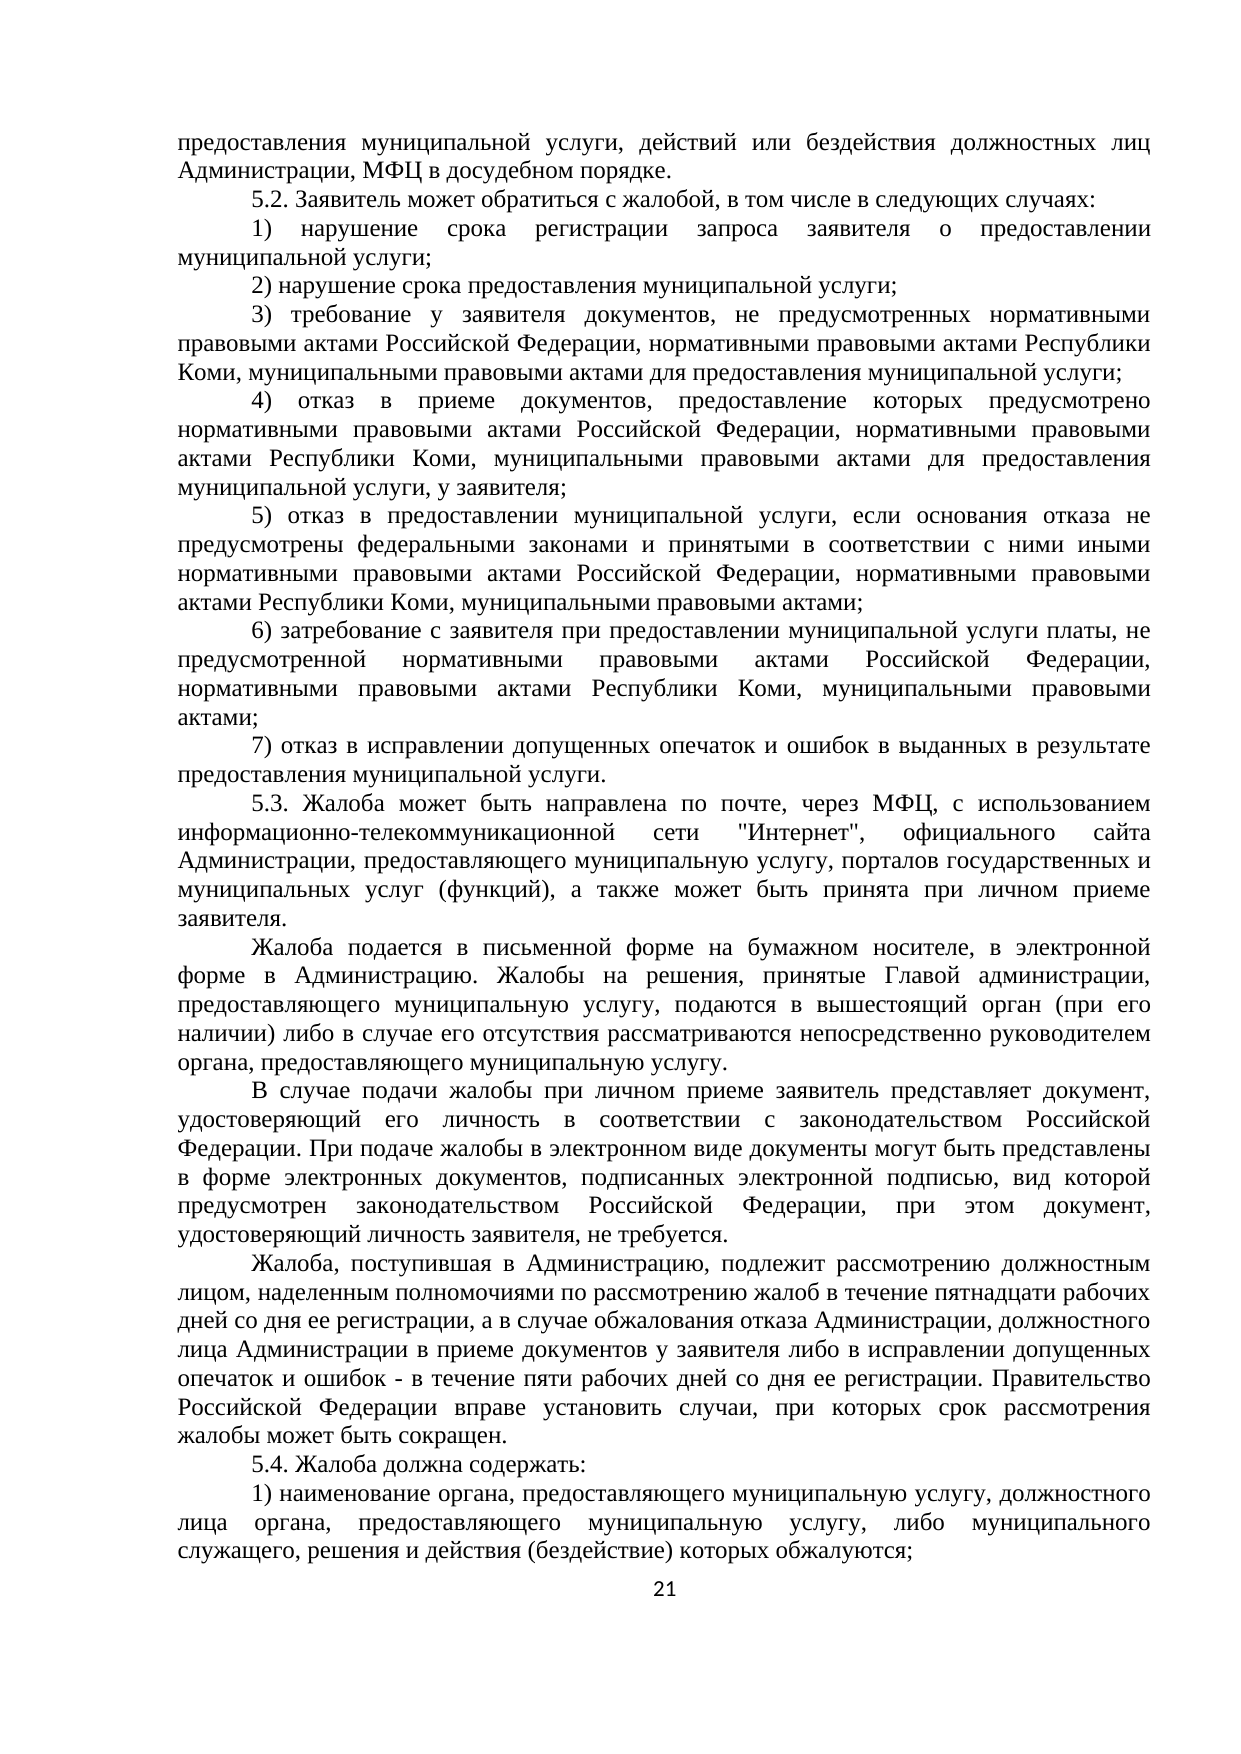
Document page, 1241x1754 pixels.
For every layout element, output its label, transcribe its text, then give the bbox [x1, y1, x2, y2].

text 2) нарушение срока предоставления муниципальной услуги; [177, 270, 1152, 299]
text Жалоба подается в письменной форме на бумажном носителе, в электронной форме в Администрацию. Жалобы на решения, принятые Главой администрации, предоставляющего муниципальную услугу, подаются в вышестоящий орган (при его наличии) либо в случае его отсутствия рассматриваются непосредственно руководителем органа, предоставляющего муниципальную услугу. [177, 932, 1152, 1075]
text 4) отказ в приеме документов, предоставление которых предусмотрено нормативными правовыми актами Российской Федерации, нормативными правовыми актами Республики Коми, муниципальными правовыми актами для предоставления муниципальной услуги, у заявителя; [177, 385, 1152, 500]
text 3) требование у заявителя документов, не предусмотренных нормативными правовыми актами Российской Федерации, нормативными правовыми актами Республики Коми, муниципальными правовыми актами для предоставления муниципальной услуги; [177, 299, 1152, 385]
text 5.2. Заявитель может обратиться с жалобой, в том числе в следующих случаях: [177, 184, 1152, 213]
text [177, 127, 1152, 184]
text 5) отказ в предоставлении муниципальной услуги, если основания отказа не предусмотрены федеральными законами и принятыми в соответствии с ними иными нормативными правовыми актами Российской Федерации, нормативными правовыми актами Республики Коми, муниципальными правовыми актами; [177, 500, 1152, 615]
text 5.4. Жалоба должна содержать: [177, 1449, 1152, 1478]
text 6) затребование с заявителя при предоставлении муниципальной услуги платы, не предусмотренной нормативными правовыми актами Российской Федерации, нормативными правовыми актами Республики Коми, муниципальными правовыми актами; [177, 615, 1152, 730]
text 7) отказ в исправлении допущенных опечаток и ошибок в выданных в результате предоставления муниципальной услуги. [177, 730, 1152, 788]
text 1) нарушение срока регистрации запроса заявителя о предоставлении муниципальной услуги; [177, 213, 1152, 270]
text 1) наименование органа, предоставляющего муниципальную услугу, должностного лица органа, предоставляющего муниципальную услугу, либо муниципального служащего, решения и действия (бездействие) которых обжалуются; [177, 1478, 1152, 1564]
text 5.3. Жалоба может быть направлена по почте, через МФЦ, с использованием информационно-телекоммуникационной сети "Интернет", официального сайта Администрации, предоставляющего муниципальную услугу, порталов государственных и муниципальных услуг (функций), а также может быть принята при личном приеме заявителя. [177, 788, 1152, 932]
text Жалоба, поступившая в Администрацию, подлежит рассмотрению должностным лицом, наделенным полномочиями по рассмотрению жалоб в течение пятнадцати рабочих дней со дня ее регистрации, а в случае обжалования отказа Администрации, должностного лица Администрации в приеме документов у заявителя либо в исправлении допущенных опечаток и ошибок - в течение пяти рабочих дней со дня ее регистрации. Правительство Российской Федерации вправе установить случаи, при которых срок рассмотрения жалобы может быть сокращен. [177, 1248, 1152, 1449]
text В случае подачи жалобы при личном приеме заявитель представляет документ, удостоверяющий его личность в соответствии с законодательством Российской Федерации. При подаче жалобы в электронном виде документы могут быть представлены в форме электронных документов, подписанных электронной подписью, вид которой предусмотрен законодательством Российской Федерации, при этом документ, удостоверяющий личность заявителя, не требуется. [177, 1075, 1152, 1248]
